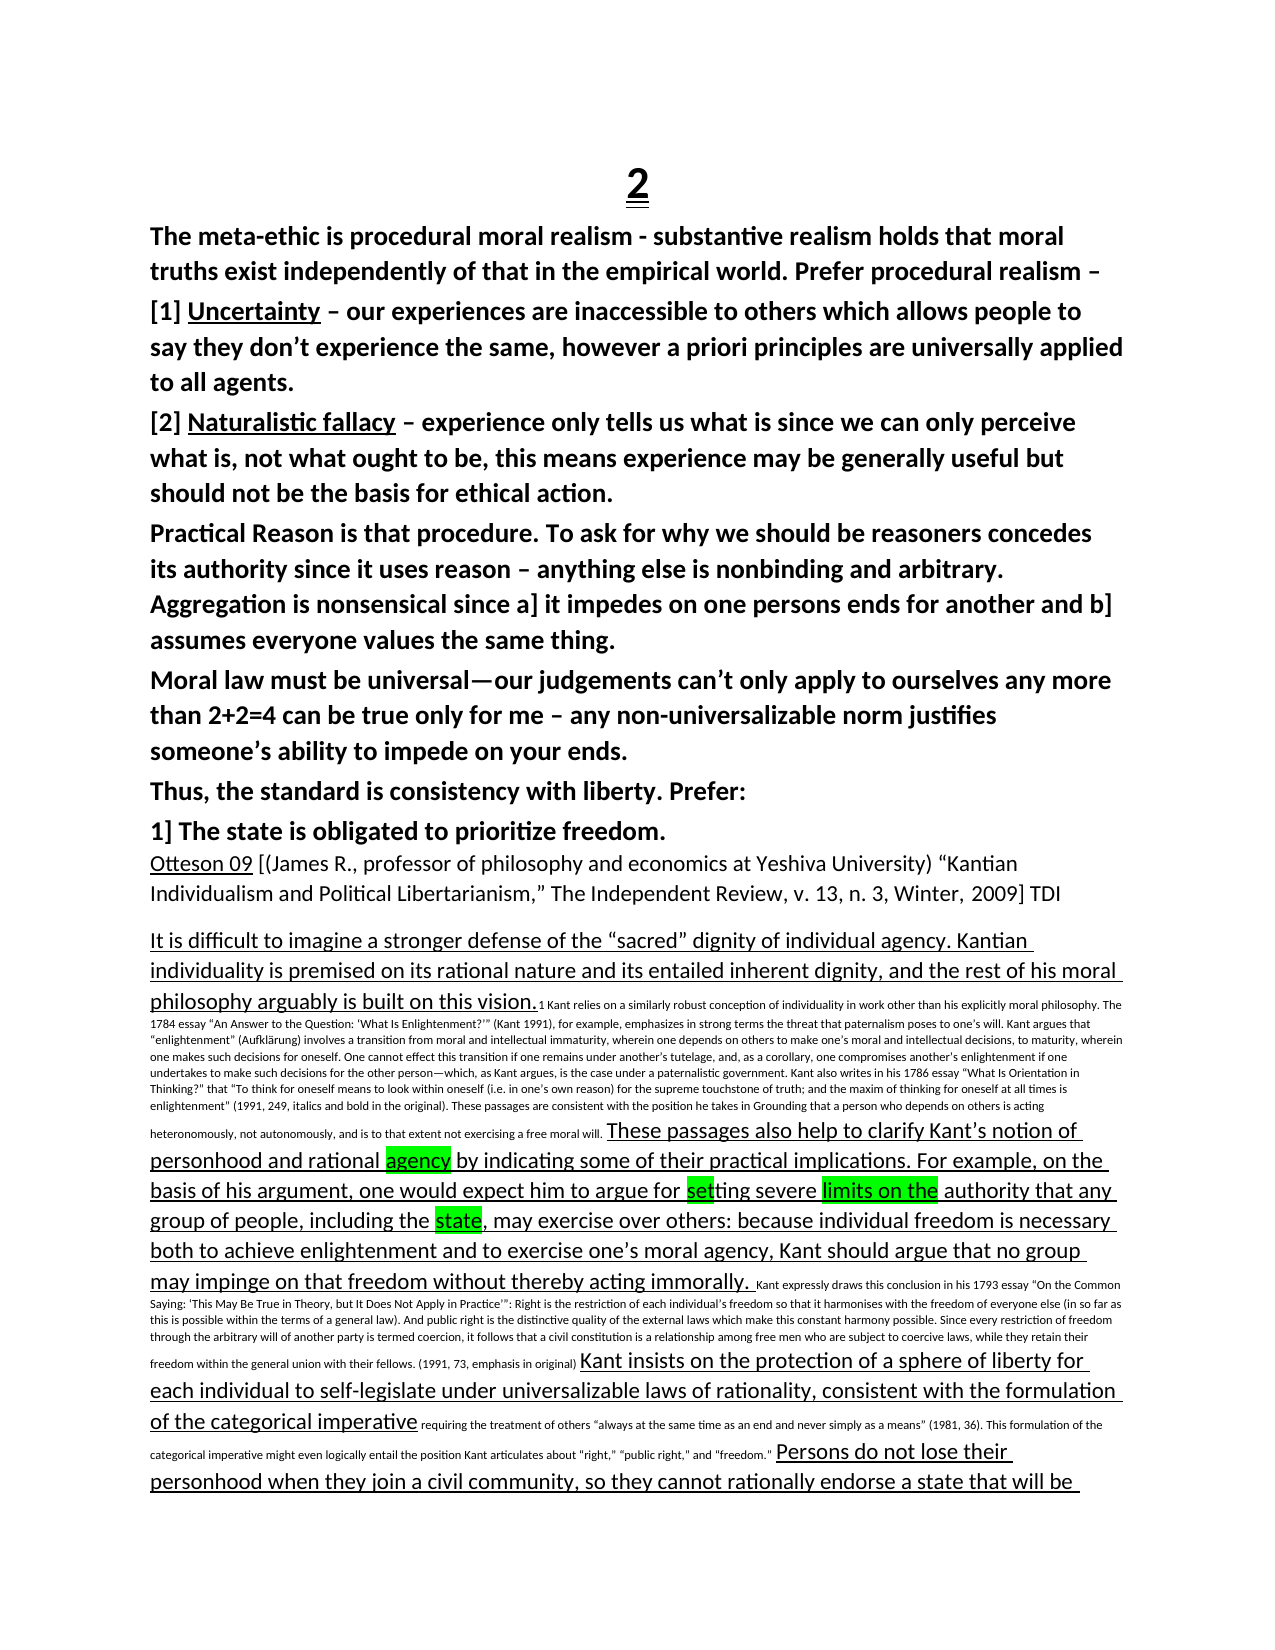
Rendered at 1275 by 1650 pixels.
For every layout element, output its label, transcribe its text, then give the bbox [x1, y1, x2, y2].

text Otteson 09 [(James R., professor of philosophy and economics at Yeshiva University) “Kantian Individualism and Political Libertarianism,” The Independent Review, v. 13, n. 3, Winter, 2009] TDI [150, 849, 1125, 907]
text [150, 926, 1125, 1495]
subtitle [2] Naturalistic fallacy – experience only tells us what is since we can only perceive what is, not what ought to be, this means experience may be generally useful but should not be the basis for ethical action. [150, 405, 1125, 509]
subtitle [1] Uncertainty – our experiences are inaccessible to others which allows people to say they don’t experience the same, however a priori principles are universally applied to all agents. [150, 294, 1125, 398]
subtitle Thus, the standard is consistency with liberty. Prefer: [150, 774, 1125, 807]
subtitle 2 [150, 154, 1125, 210]
subtitle Moral law must be universal—our judgements can’t only apply to ourselves any more than 2+2=4 can be true only for me – any non-universalizable norm justifies someone’s ability to impede on your ends. [150, 663, 1125, 767]
subtitle The meta-ethic is procedural moral realism - substantive realism holds that moral truths exist independently of that in the empirical world. Prefer procedural realism – [150, 219, 1125, 287]
subtitle 1] The state is obligated to prioritize freedom. [150, 814, 1125, 847]
subtitle Practical Reason is that procedure. To ask for why we should be reasoners concedes its authority since it uses reason – anything else is nonbinding and arbitrary. Aggregation is nonsensical since a] it impedes on one persons ends for another and b] assumes everyone values the same thing. [150, 516, 1125, 656]
